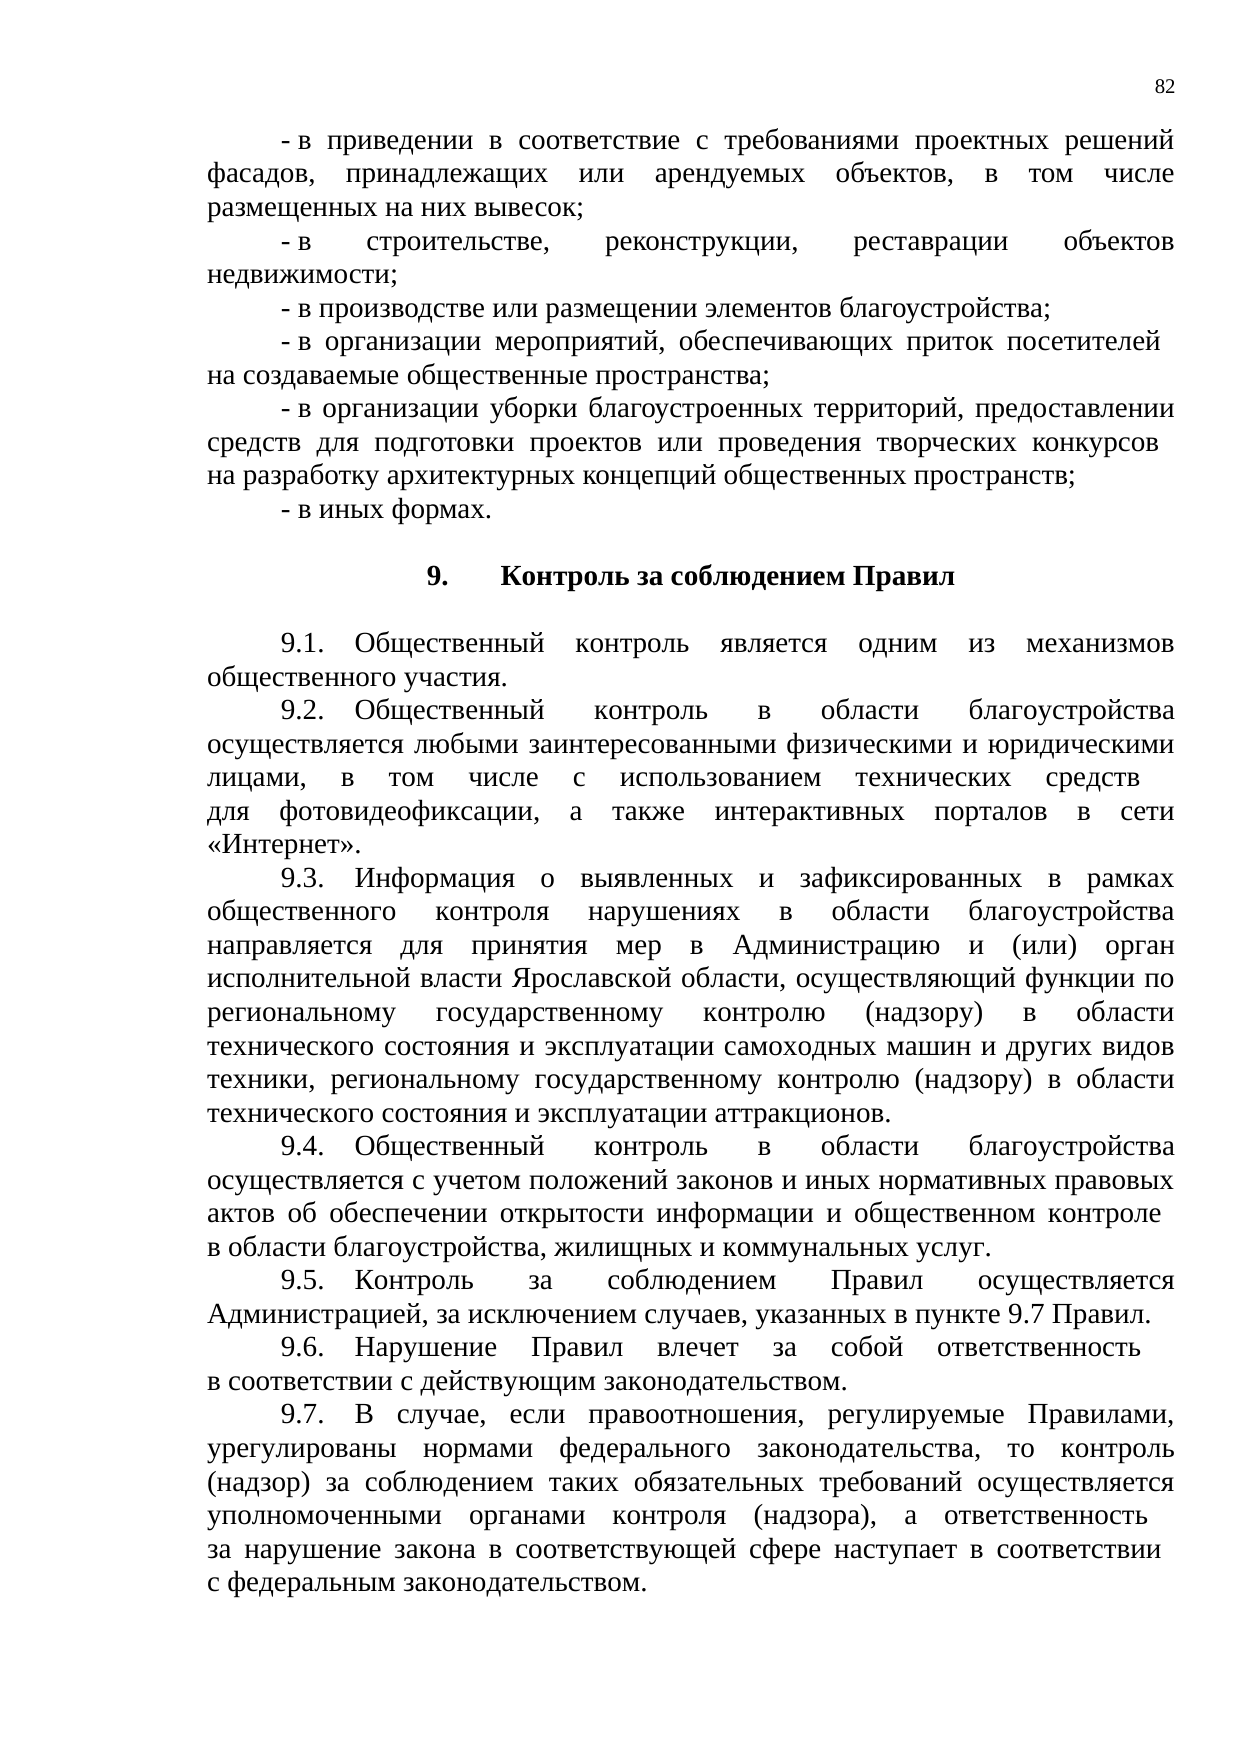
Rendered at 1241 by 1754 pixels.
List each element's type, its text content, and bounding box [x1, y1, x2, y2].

text 9.6. Нарушение Правил влечет за собой ответственность в соответствии с действующим законодательством. [207, 1329, 1175, 1397]
text 9.1. Общественный контроль является одним из механизмов общественного участия. [207, 625, 1175, 692]
text 9.7. В случае, если правоотношения, регулируемые Правилами, урегулированы нормами федерального законодательства, то контроль (надзор) за соблюдением таких обязательных требований осуществляется уполномоченными органами контроля (надзора), а ответственность за нарушение закона в соответствующей сфере наступает в соответствии с федеральным законодательством. [207, 1397, 1175, 1598]
text 9.4. Общественный контроль в области благоустройства осуществляется с учетом положений законов и иных нормативных правовых актов об обеспечении открытости информации и общественном контроле в области благоустройства, жилищных и коммунальных услуг. [207, 1128, 1175, 1262]
text 9.2. Общественный контроль в области благоустройства осуществляется любыми заинтересованными физическими и юридическими лицами, в том числе с использованием технических средств для фотовидеофиксации, а также интерактивных порталов в сети «Интернет». [207, 692, 1175, 860]
text 9.5. Контроль за соблюдением Правил осуществляется Администрацией, за исключением случаев, указанных в пункте 9.7 Правил. [207, 1262, 1175, 1329]
text 9. Контроль за соблюдением Правил [207, 558, 1175, 592]
text - в организации мероприятий, обеспечивающих приток посетителей на создаваемые общественные пространства; [207, 323, 1175, 390]
text - в приведении в соответствие с требованиями проектных решений фасадов, принадлежащих или арендуемых объектов, в том числе размещенных на них вывесок; [207, 122, 1175, 223]
text - в иных формах. [207, 491, 1175, 524]
text - в производстве или размещении элементов благоустройства; [207, 290, 1175, 323]
text 9.3. Информация о выявленных и зафиксированных в рамках общественного контроля нарушениях в области благоустройства направляется для принятия мер в Администрацию и (или) орган исполнительной власти Ярославской области, осуществляющий функции по региональному государственному контролю (надзору) в области технического состояния и эксплуатации самоходных машин и других видов техники, региональному государственному контролю (надзору) в области технического состояния и эксплуатации аттракционов. [207, 860, 1175, 1128]
text - в строительстве, реконструкции, реставрации объектов недвижимости; [207, 223, 1175, 290]
text - в организации уборки благоустроенных территорий, предоставлении средств для подготовки проектов или проведения творческих конкурсов на разработку архитектурных концепций общественных пространств; [207, 390, 1175, 491]
